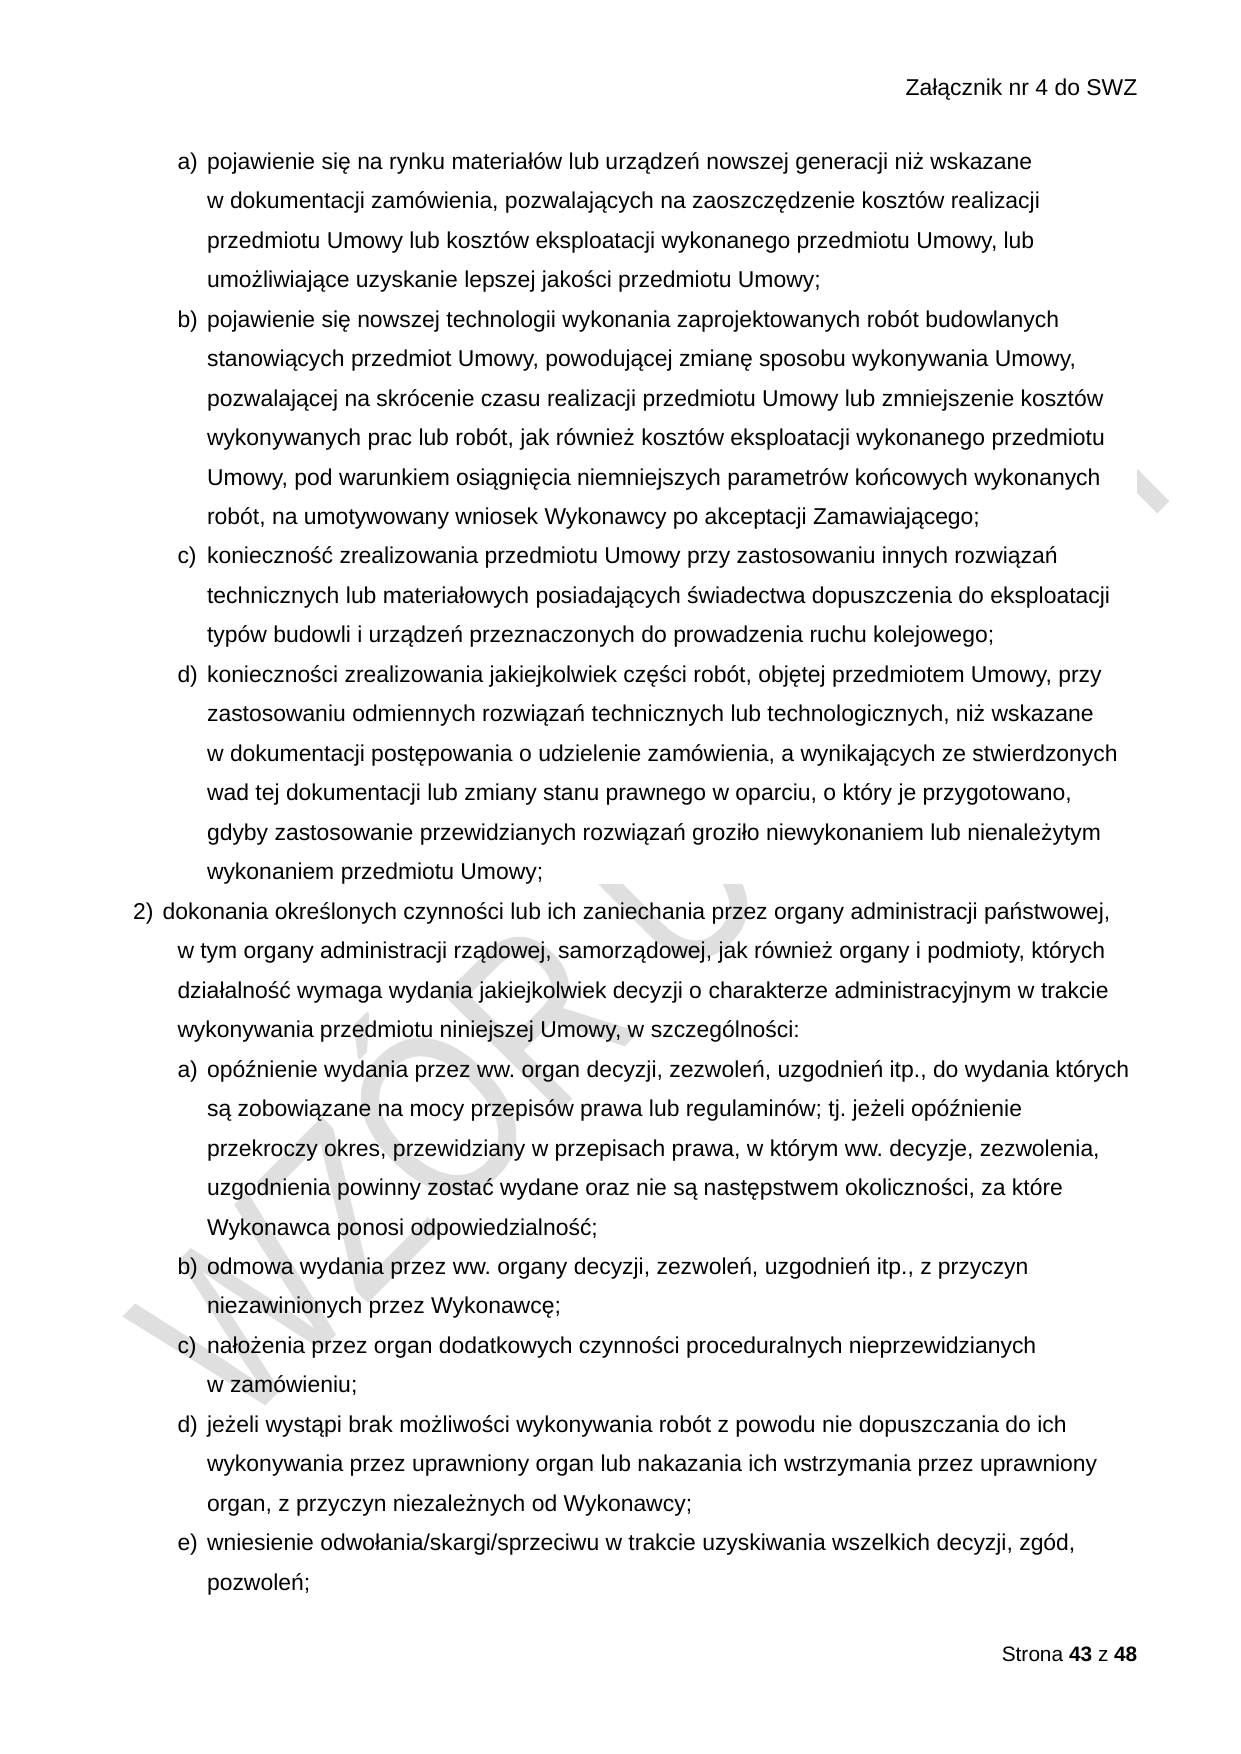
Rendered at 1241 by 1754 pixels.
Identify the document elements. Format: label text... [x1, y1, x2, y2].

list jeżeli wystąpi brak możliwości wykonywania robót z powodu nie dopuszczania do ich wykonywania przez uprawniony organ lub nakazania ich wstrzymania przez uprawniony organ, z przyczyn niezależnych od Wykonawcy; [177, 1411, 1137, 1516]
list nałożenia przez organ dodatkowych czynności proceduralnych nieprzewidzianych w zamówieniu; [177, 1332, 1137, 1398]
list opóźnienie wydania przez ww. organ decyzji, zezwoleń, uzgodnień itp., do wydania których są zobowiązane na mocy przepisów prawa lub regulaminów; tj. jeżeli opóźnienie przekroczy okres, przewidziany w przepisach prawa, w którym ww. decyzje, zezwolenia, uzgodnienia powinny zostać wydane oraz nie są następstwem okoliczności, za które Wykonawca ponosi odpowiedzialność; [177, 1056, 1137, 1240]
list konieczność zrealizowania przedmiotu Umowy przy zastosowaniu innych rozwiązań technicznych lub materiałowych posiadających świadectwa dopuszczenia do eksploatacji typów budowli i urządzeń przeznaczonych do prowadzenia ruchu kolejowego; [177, 542, 1137, 648]
list wniesienie odwołania/skargi/sprzeciwu w trakcie uzyskiwania wszelkich decyzji, zgód, pozwoleń; [177, 1529, 1137, 1595]
list odmowa wydania przez ww. organy decyzji, zezwoleń, uzgodnień itp., z przyczyn niezawinionych przez Wykonawcę; [177, 1253, 1137, 1319]
list konieczności zrealizowania jakiejkolwiek części robót, objętej przedmiotem Umowy, przy zastosowaniu odmiennych rozwiązań technicznych lub technologicznych, niż wskazane w dokumentacji postępowania o udzielenie zamówienia, a wynikających ze stwierdzonych wad tej dokumentacji lub zmiany stanu prawnego w oparciu, o który je przygotowano, gdyby zastosowanie przewidzianych rozwiązań groziło niewykonaniem lub nienależytym wykonaniem przedmiotu Umowy; [177, 661, 1137, 884]
list pojawienie się na rynku materiałów lub urządzeń nowszej generacji niż wskazane w dokumentacji zamówienia, pozwalających na zaoszczędzenie kosztów realizacji przedmiotu Umowy lub kosztów eksploatacji wykonanego przedmiotu Umowy, lub umożliwiające uzyskanie lepszej jakości przedmiotu Umowy; [177, 148, 1137, 292]
list dokonania określonych czynności lub ich zaniechania przez organy administracji państwowej, w tym organy administracji rządowej, samorządowej, jak również organy i podmioty, których działalność wymaga wydania jakiejkolwiek decyzji o charakterze administracyjnym w trakcie wykonywania przedmiotu niniejszej Umowy, w szczególności: [133, 898, 1137, 1042]
list pojawienie się nowszej technologii wykonania zaprojektowanych robót budowlanych stanowiących przedmiot Umowy, powodującej zmianę sposobu wykonywania Umowy, pozwalającej na skrócenie czasu realizacji przedmiotu Umowy lub zmniejszenie kosztów wykonywanych prac lub robót, jak również kosztów eksploatacji wykonanego przedmiotu Umowy, pod warunkiem osiągnięcia niemniejszych parametrów końcowych wykonanych robót, na umotywowany wniosek Wykonawcy po akceptacji Zamawiającego; [177, 306, 1137, 529]
